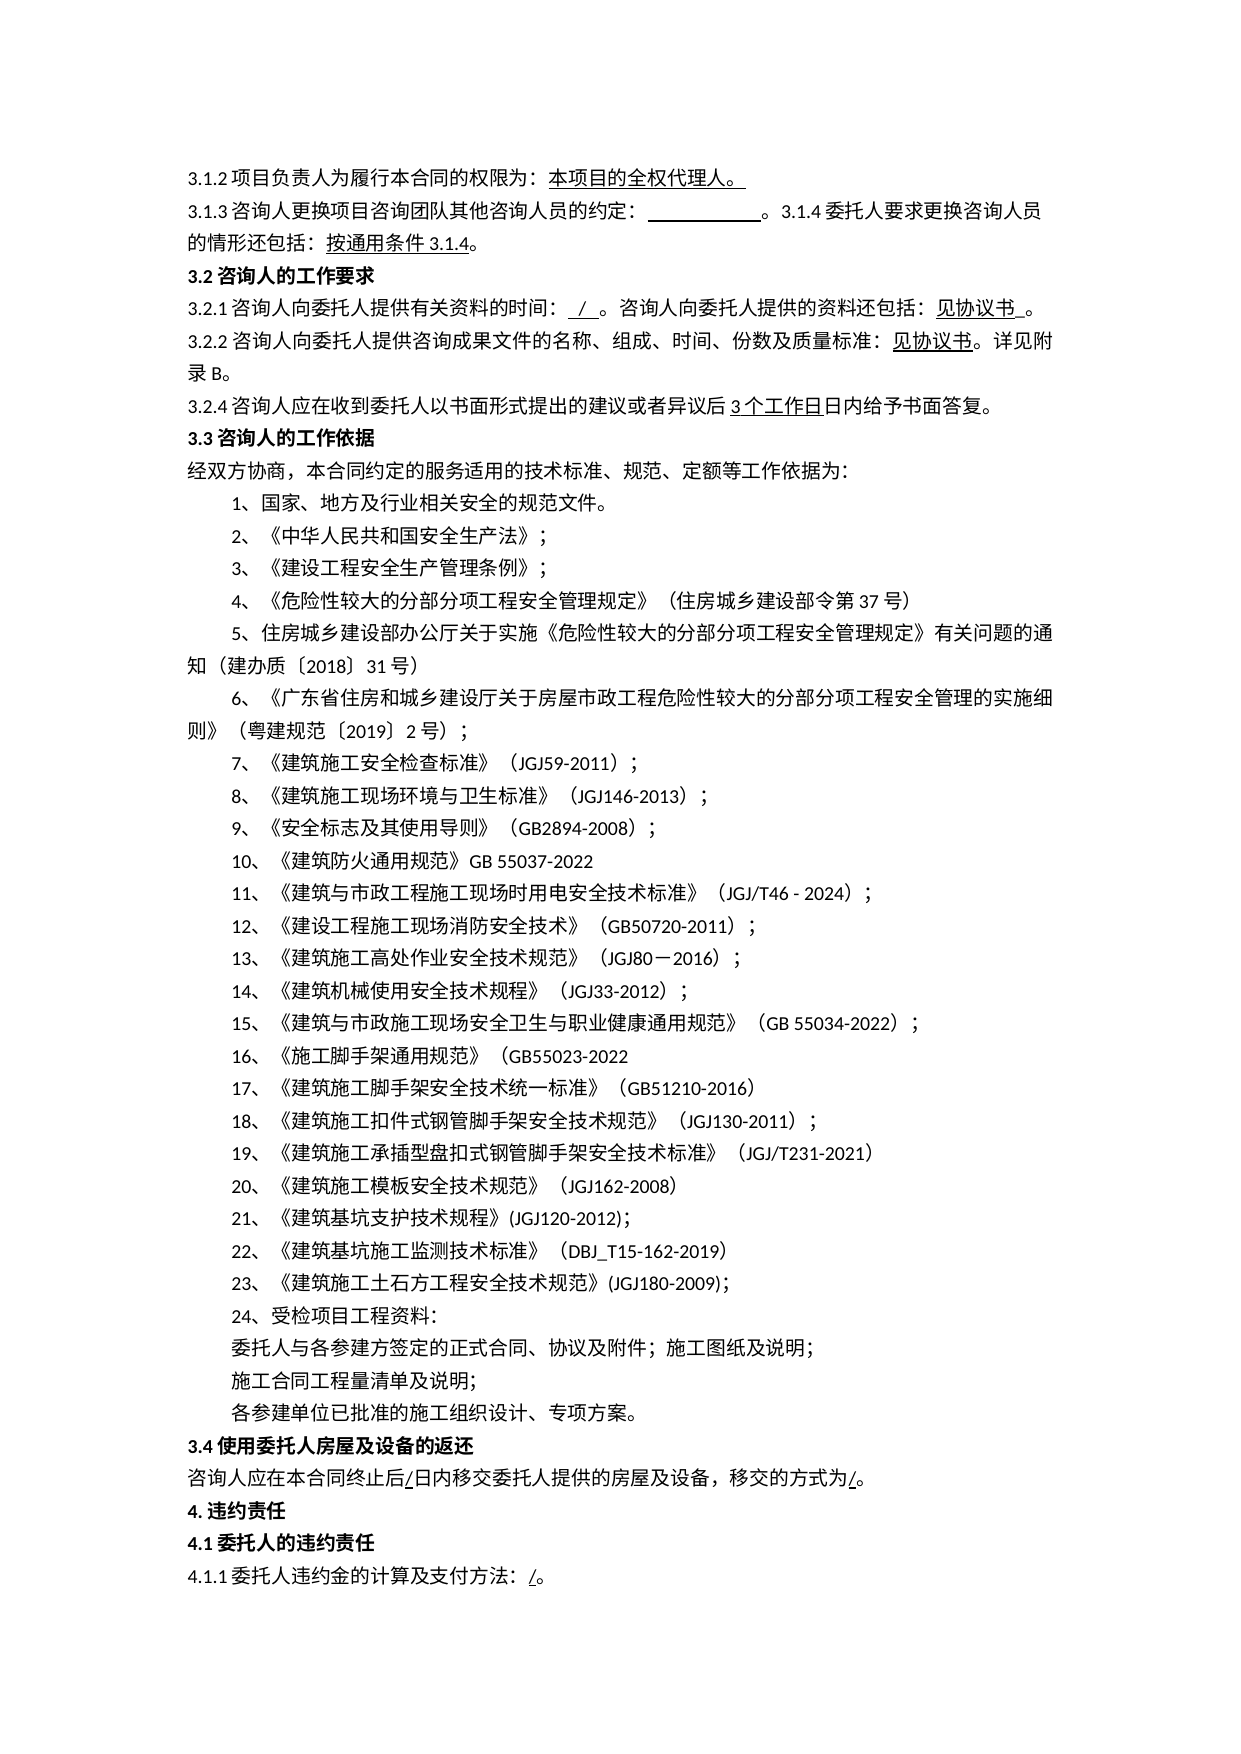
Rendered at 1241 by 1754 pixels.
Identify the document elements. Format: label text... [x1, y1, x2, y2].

text 3.2.2咨询人向委托人提供咨询成果文件的名称、组成、时间、份数及质量标准：见协议书。详见附录B。 [187, 324, 1053, 389]
text 8、《建筑施工现场环境与卫生标准》（JGJ146-2013）； [187, 779, 1053, 812]
text 22、《建筑基坑施工监测技术标准》（DBJ_T15-162-2019） [187, 1234, 1053, 1267]
text 6、《广东省住房和城乡建设厅关于房屋市政工程危险性较大的分部分项工程安全管理的实施细则》（粤建规范〔2019〕2号）； [187, 682, 1053, 747]
text 3.2咨询人的工作要求 [187, 259, 1053, 292]
text 3、《建设工程安全生产管理条例》； [187, 552, 1053, 584]
text 21、《建筑基坑支护技术规程》(JGJ120-2012)； [187, 1202, 1053, 1234]
text 3.1.2项目负责人为履行本合同的权限为：本项目的全权代理人。 [187, 162, 1053, 194]
text 4.1.1委托人违约金的计算及支付方法：/。 [187, 1559, 1053, 1592]
text 23、《建筑施工土石方工程安全技术规范》(JGJ180-2009)； [187, 1267, 1053, 1299]
text 9、《安全标志及其使用导则》（GB2894-2008）； [187, 812, 1053, 844]
text 24、受检项目工程资料： [187, 1299, 1053, 1332]
text 7、《建筑施工安全检查标准》（JGJ59-2011）； [187, 747, 1053, 779]
text 2、《中华人民共和国安全生产法》； [187, 519, 1053, 552]
text 各参建单位已批准的施工组织设计、专项方案。 [187, 1397, 1053, 1429]
text 委托人与各参建方签定的正式合同、协议及附件；施工图纸及说明； [187, 1332, 1053, 1364]
text 11、《建筑与市政工程施工现场时用电安全技术标准》（JGJ/T46 - 2024）； [187, 877, 1053, 909]
text 15、《建筑与市政施工现场安全卫生与职业健康通用规范》（GB 55034-2022）； [187, 1007, 1053, 1039]
text 3.1.3咨询人更换项目咨询团队其他咨询人员的约定： 。3.1.4委托人要求更换咨询人员的情形还包括：按通用条件3.1.4。 [187, 194, 1053, 259]
text 3.3咨询人的工作依据 [187, 422, 1053, 454]
text 14、《建筑机械使用安全技术规程》（JGJ33-2012）； [187, 974, 1053, 1007]
text 17、《建筑施工脚手架安全技术统一标准》（GB51210-2016） [187, 1072, 1053, 1104]
text 5、住房城乡建设部办公厅关于实施《危险性较大的分部分项工程安全管理规定》有关问题的通知（建办质〔2018〕31号） [187, 617, 1053, 682]
text 咨询人应在本合同终止后/日内移交委托人提供的房屋及设备，移交的方式为/。 [187, 1462, 1053, 1494]
text 13、《建筑施工高处作业安全技术规范》（JGJ80－2016）； [187, 942, 1053, 974]
text 4.1委托人的违约责任 [187, 1527, 1053, 1559]
text 经双方协商，本合同约定的服务适用的技术标准、规范、定额等工作依据为： [187, 454, 1053, 487]
text 18、《建筑施工扣件式钢管脚手架安全技术规范》（JGJ130-2011）； [187, 1104, 1053, 1137]
text 20、《建筑施工模板安全技术规范》（JGJ162-2008） [187, 1169, 1053, 1202]
text 3.4使用委托人房屋及设备的返还 [187, 1429, 1053, 1462]
text 3.2.4咨询人应在收到委托人以书面形式提出的建议或者异议后3个工作日日内给予书面答复。 [187, 389, 1053, 422]
text 4. 违约责任 [187, 1494, 1053, 1527]
text 16、《施工脚手架通用规范》（GB55023-2022 [187, 1039, 1053, 1072]
text 12、《建设工程施工现场消防安全技术》（GB50720-2011）； [187, 909, 1053, 942]
text 施工合同工程量清单及说明； [187, 1364, 1053, 1397]
text 3.2.1咨询人向委托人提供有关资料的时间： / 。咨询人向委托人提供的资料还包括：见协议书_。 [187, 292, 1053, 324]
text 4、《危险性较大的分部分项工程安全管理规定》（住房城乡建设部令第37号） [187, 584, 1053, 617]
text 1、国家、地方及行业相关安全的规范文件。 [187, 487, 1053, 519]
text 10、《建筑防火通用规范》GB 55037-2022 [187, 844, 1053, 877]
text 19、《建筑施工承插型盘扣式钢管脚手架安全技术标准》（JGJ/T231-2021） [187, 1137, 1053, 1169]
